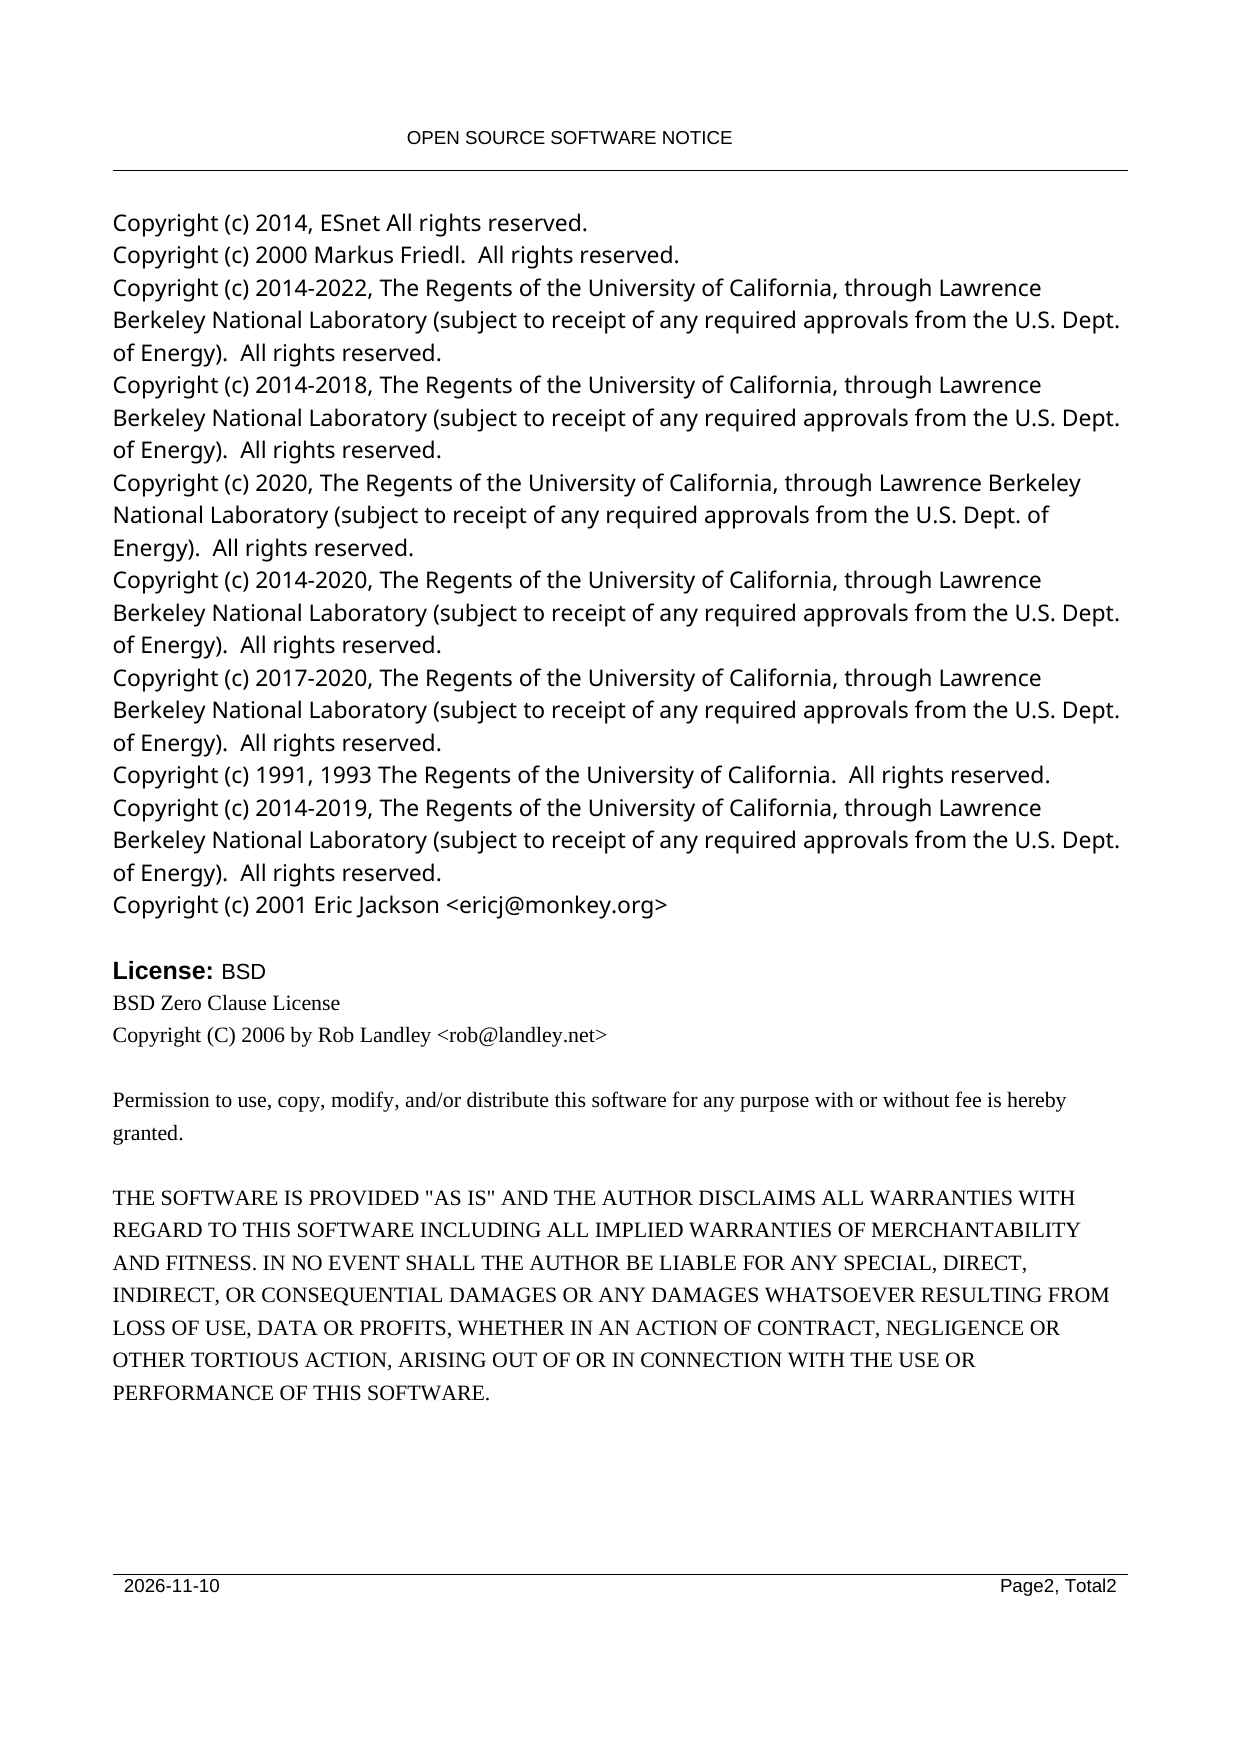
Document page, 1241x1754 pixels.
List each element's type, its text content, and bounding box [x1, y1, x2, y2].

text BSD Zero Clause License Copyright (C) 2006 by Rob Landley <rob@landley.net> Permission to use, copy, modify, and/or distribute this software for any purpose with or without fee is hereby granted. THE SOFTWARE IS PROVIDED "AS IS" AND THE AUTHOR DISCLAIMS ALL WARRANTIES WITH REGARD TO THIS SOFTWARE INCLUDING ALL IMPLIED WARRANTIES OF MERCHANTABILITY AND FITNESS. IN NO EVENT SHALL THE AUTHOR BE LIABLE FOR ANY SPECIAL, DIRECT, INDIRECT, OR CONSEQUENTIAL DAMAGES OR ANY DAMAGES WHATSOEVER RESULTING FROM LOSS OF USE, DATA OR PROFITS, WHETHER IN AN ACTION OF CONTRACT, NEGLIGENCE OR OTHER TORTIOUS ACTION, ARISING OUT OF OR IN CONNECTION WITH THE USE OR PERFORMANCE OF THIS SOFTWARE. [112, 986, 1128, 1441]
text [112, 206, 1128, 954]
text License: BSD [112, 954, 1128, 986]
